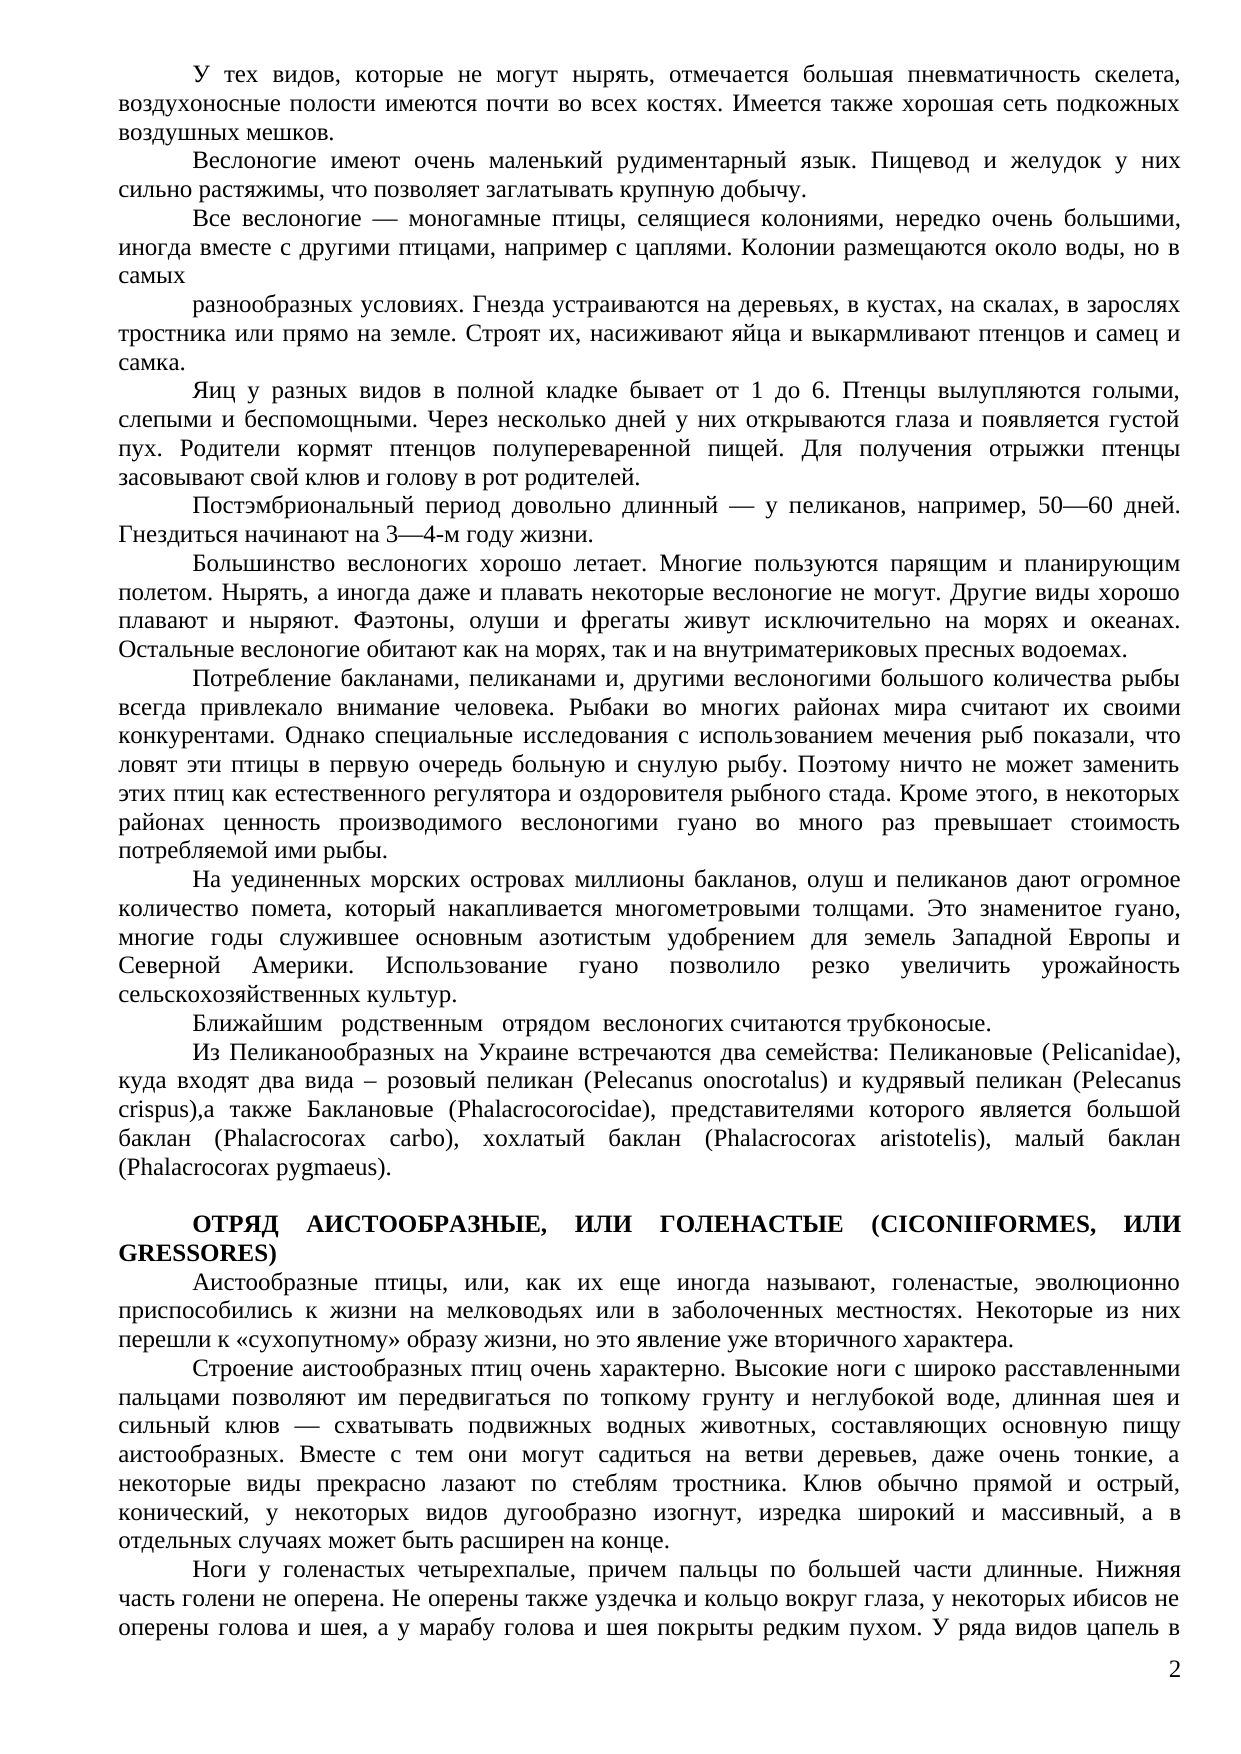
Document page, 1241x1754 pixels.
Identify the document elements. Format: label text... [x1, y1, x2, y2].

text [118, 1554, 1181, 1640]
text Аистообразные птицы, или, как их еще иногда называют, голенастые, эволюционно приспособились к жизни на мелководьях или в заболоченных местностях. Некоторые из них перешли к «сухопутному» образу жизни, но это явление уже вторичного характера. [118, 1267, 1181, 1353]
text ОТРЯД АИСТООБРАЗНЫЕ, ИЛИ ГОЛЕНАСТЫЕ (CICONIIFORMES, ИЛИ GRESSORES) [118, 1209, 1181, 1267]
text Веслоногие имеют очень маленький рудиментарный язык. Пищевод и желудок у них сильно растяжимы, что позволяет заглатывать крупную добычу. [118, 145, 1181, 203]
text Постэмбриональный период довольно длинный — у пеликанов, например, 50—60 дней. Гнездиться начинают на 3—4-м году жизни. [118, 490, 1181, 548]
text Строение аистообразных птиц очень характерно. Высокие ноги с широко расставленными пальцами позволяют им передвигаться по топкому грунту и неглубокой воде, длинная шея и сильный клюв — схватывать подвижных водных животных, составляющих основную пищу аистообразных. Вместе с тем они могут садиться на ветви деревьев, даже очень тонкие, а некоторые виды прекрасно лазают по стеблям тростника. Клюв обычно прямой и острый, конический, у некоторых видов дугообразно изогнут, изредка широкий и массивный, а в отдельных случаях может быть расширен на конце. [118, 1353, 1181, 1554]
text Большинство веслоногих хорошо летает. Многие пользуются парящим и планирующим полетом. Нырять, а иногда даже и плавать некоторые веслоногие не могут. Другие виды хорошо плавают и ныряют. Фаэтоны, олуши и фрегаты живут исключительно на морях и океанах. Остальные веслоногие обитают как на морях, так и на внутриматериковых пресных водоемах. [118, 548, 1181, 663]
text Из Пеликанообразных на Украине встречаются два семейства: Пеликановые (Pelicanidae), куда входят два вида – розовый пеликан (Pelecanus onocrotalus) и кудрявый пеликан (Pelecanus crispus),а также Баклановые (Phalacrocorocidae), представителями которого является большой баклан (Phalacrocorax carbo), хохлатый баклан (Phalacrocorax aristotelis), малый баклан (Phalacrocorax pygmaeus). [118, 1037, 1181, 1180]
text У тех видов, которые не могут нырять, отмечается большая пневматичность скелета, воздухоносные полости имеются почти во всех костях. Имеется также хорошая сеть подкожных воздушных мешков. [118, 59, 1181, 145]
text На уединенных морских островах миллионы бакланов, олуш и пеликанов дают огромное количество помета, который накапливается многометровыми толщами. Это знаменитое гуано, многие годы служившее основным азотистым удобрением для земель Западной Европы и Северной Америки. Использование гуано позволило резко увеличить урожайность сельскохозяйственных культур. [118, 864, 1181, 1008]
text Все веслоногие — моногамные птицы, селящиеся колониями, нередко очень большими, иногда вместе с другими птицами, например с цаплями. Колонии размещаются около воды, но в самых [118, 203, 1181, 289]
text Потребление бакланами, пеликанами и, другими веслоногими большого количества рыбы всегда привлекало внимание человека. Рыбаки во многих районах мира считают их своими конкурентами. Однако специальные исследования с использованием мечения рыб показали, что ловят эти птицы в первую очередь больную и снулую рыбу. Поэтому ничто не может заменить этих птиц как естественного регулятора и оздоровителя рыбного стада. Кроме этого, в некоторых районах ценность производимого веслоногими гуано во много раз превышает стоимость потребляемой ими рыбы. [118, 663, 1181, 864]
text разнообразных условиях. Гнезда устраиваются на деревьях, в кустах, на скалах, в зарослях тростника или прямо на земле. Строят их, насиживают яйца и выкармливают птенцов и самец и самка. [118, 289, 1181, 375]
text Ближайшим родственным отрядом веслоногих считаются трубконосые. [118, 1008, 1181, 1037]
text Яиц у разных видов в полной кладке бывает от 1 до 6. Птенцы вылупляются голыми, слепыми и беспомощными. Через несколько дней у них открываются глаза и появляется густой пух. Родители кормят птенцов полупереваренной пищей. Для получения отрыжки птенцы засовывают свой клюв и голову в рот родителей. [118, 375, 1181, 490]
